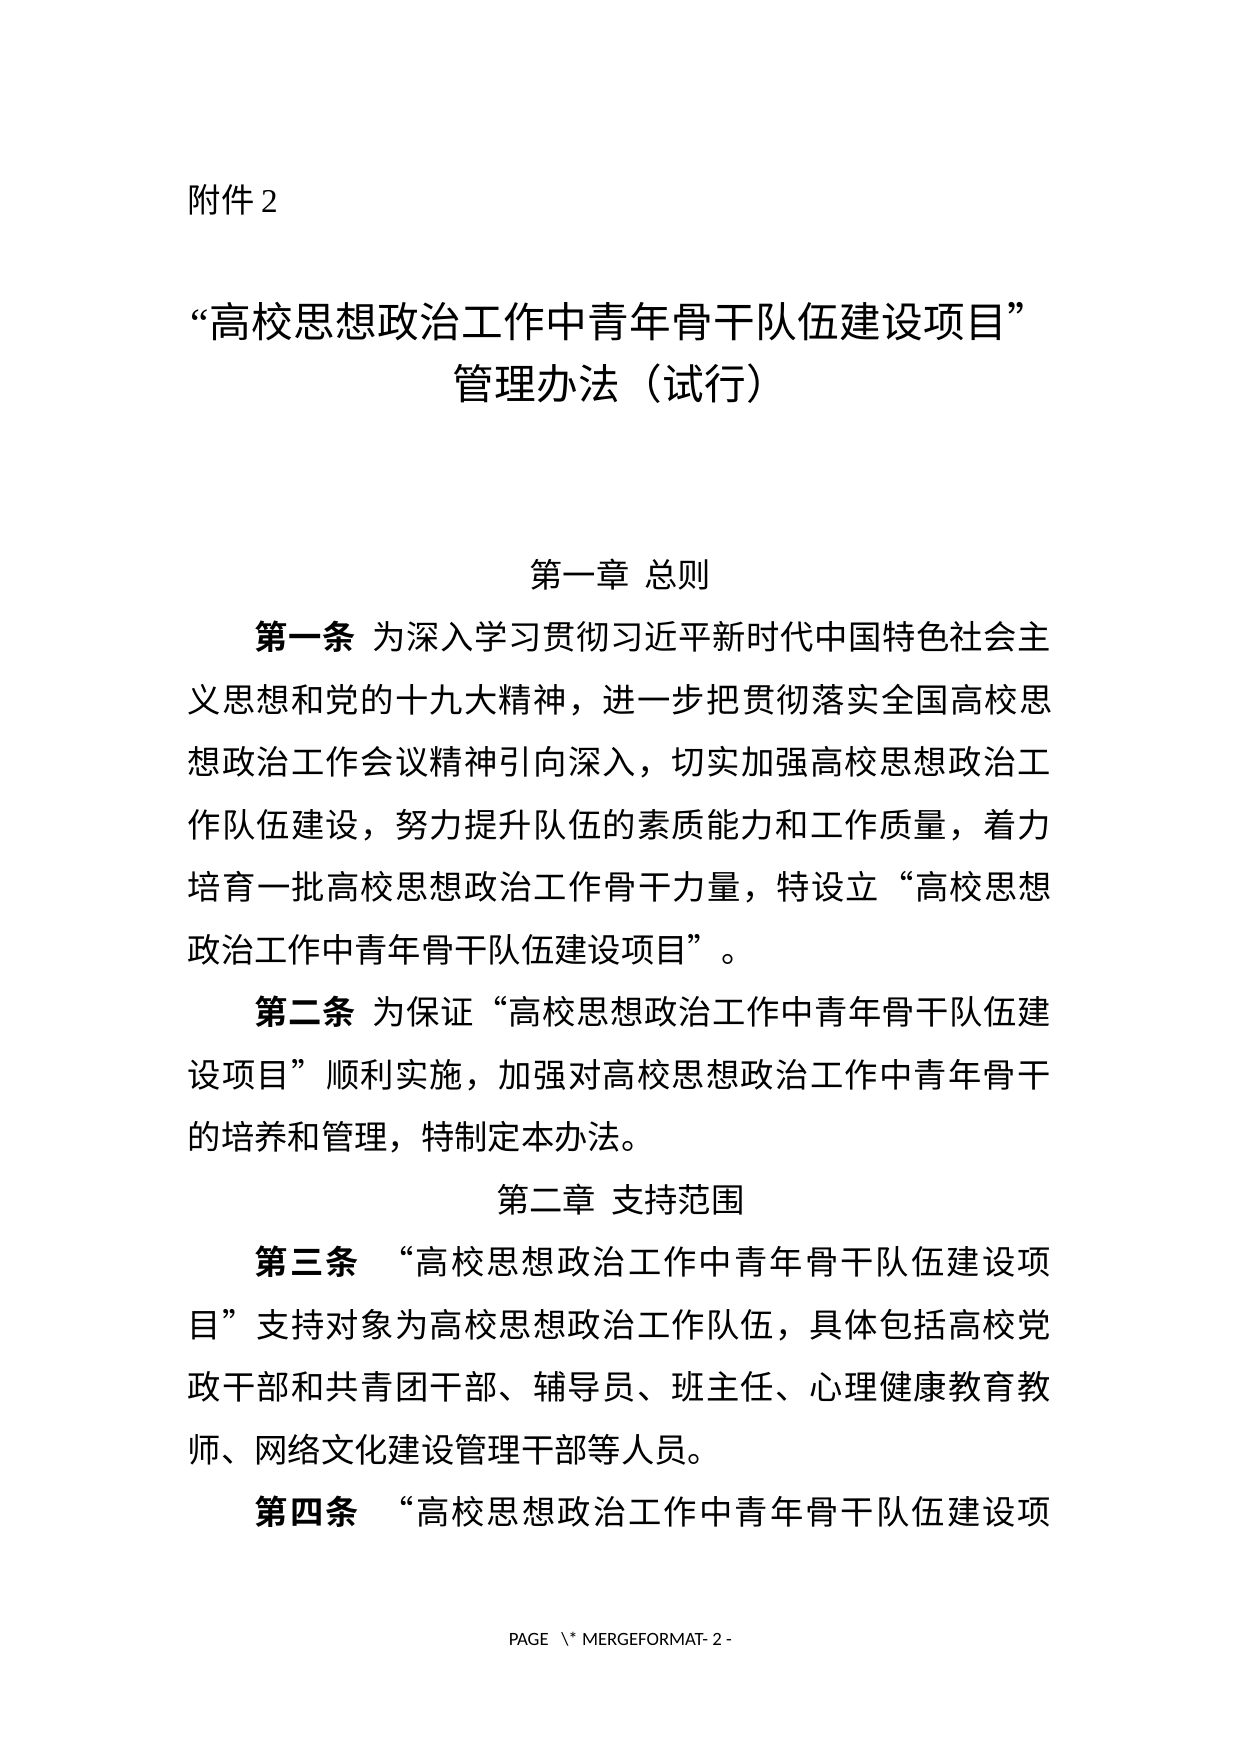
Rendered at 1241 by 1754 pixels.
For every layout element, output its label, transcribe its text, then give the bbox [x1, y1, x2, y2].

text 第一条 为深入学习贯彻习近平新时代中国特色社会主义思想和党的十九大精神，进一步把贯彻落实全国高校思想政治工作会议精神引向深入，切实加强高校思想政治工作队伍建设，努力提升队伍的素质能力和工作质量，着力培育一批高校思想政治工作骨干力量，特设立“高校思想政治工作中青年骨干队伍建设项目”。 [187, 599, 1053, 974]
text “高校思想政治工作中青年骨干队伍建设项目” [187, 287, 1053, 349]
text 第二条 为保证“高校思想政治工作中青年骨干队伍建设项目”顺利实施，加强对高校思想政治工作中青年骨干的培养和管理，特制定本办法。 [187, 974, 1053, 1162]
text 附件2 [187, 162, 1053, 224]
text 第一章 总则 [187, 537, 1053, 599]
text 第二章 支持范围 [187, 1162, 1053, 1224]
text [187, 1474, 1053, 1537]
text 管理办法（试行） [187, 349, 1053, 412]
text 第三条 “高校思想政治工作中青年骨干队伍建设项目”支持对象为高校思想政治工作队伍，具体包括高校党政干部和共青团干部、辅导员、班主任、心理健康教育教师、网络文化建设管理干部等人员。 [187, 1224, 1053, 1474]
